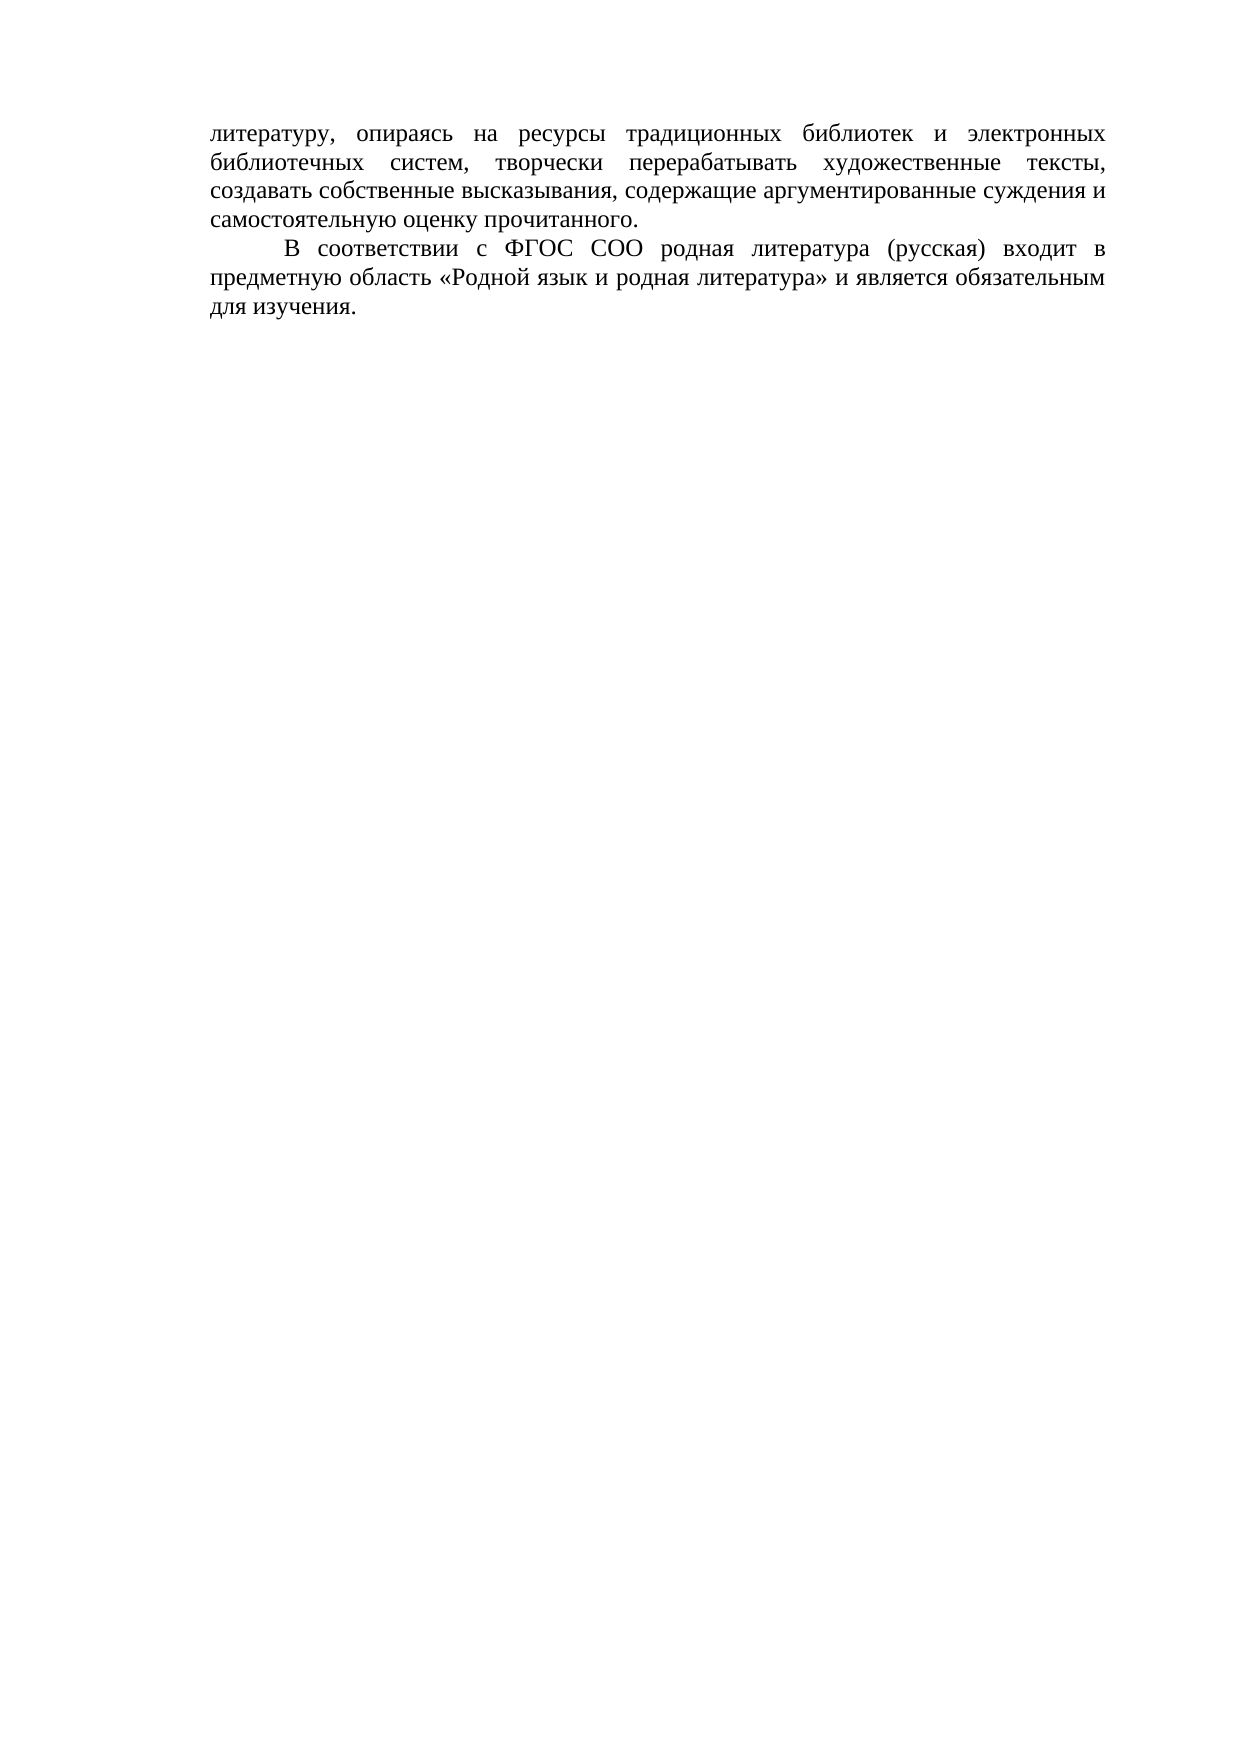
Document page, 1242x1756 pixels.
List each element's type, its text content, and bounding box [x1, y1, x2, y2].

text В соответствии с ФГОС СОО родная литература (русская) входит в предметную область «Родной язык и родная литература» и является обязательным для изучения. [210, 233, 1106, 319]
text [210, 118, 1107, 233]
